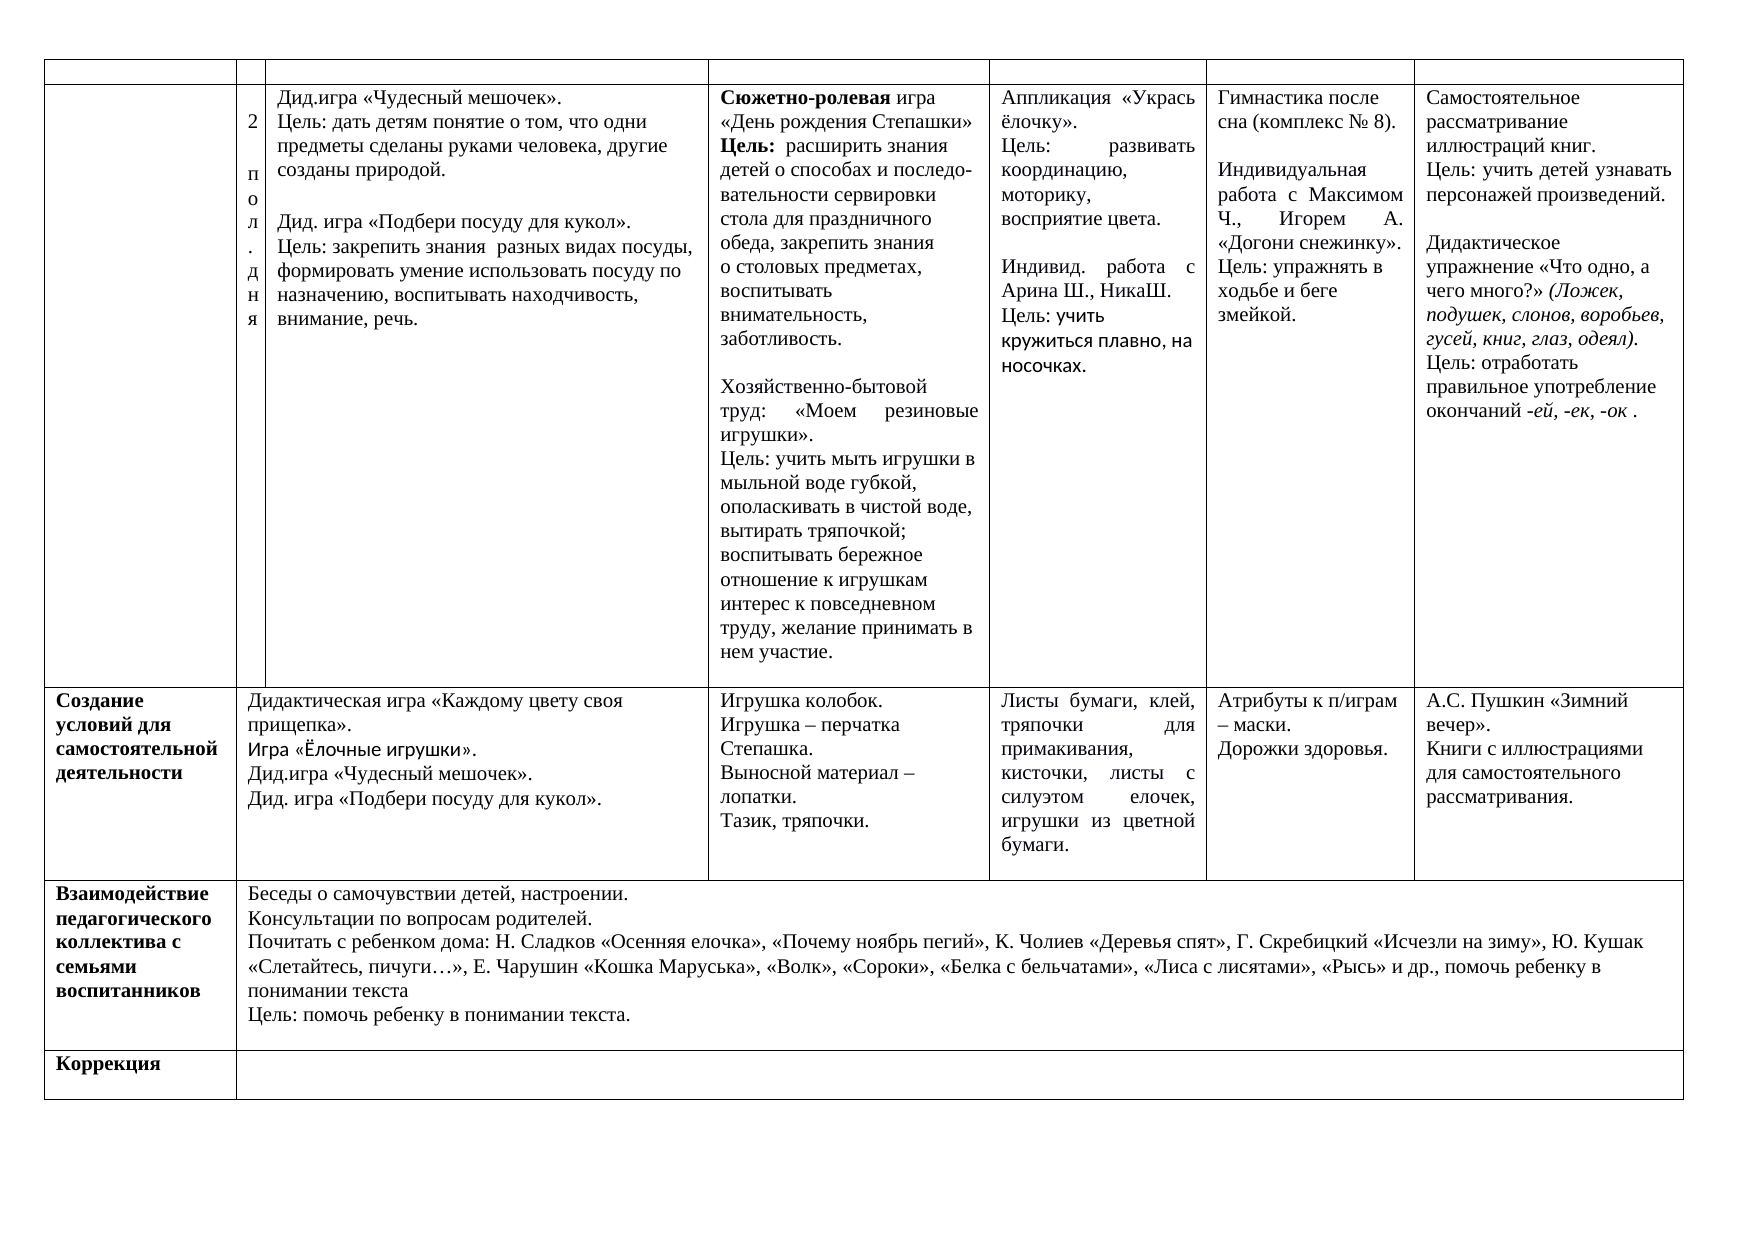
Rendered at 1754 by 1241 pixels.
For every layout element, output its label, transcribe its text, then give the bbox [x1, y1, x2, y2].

table_cell А.С. Пушкин «Зимний вечер». Книги с иллюстрациями для самостоятельного рассматривания. [1415, 688, 1683, 880]
table_cell Аппликация «Укрась ёлочку». Цель: развивать координацию, моторику, восприятие цвета. Индивид. работа с Арина Ш., НикаШ. Цель: учить кружиться плавно, на носочках. [990, 85, 1206, 687]
table_cell [45, 85, 236, 687]
table_cell Дид.игра «Чудесный мешочек». Цель: дать детям понятие о том, что одни предметы сделаны руками человека, другие созданы природой. Дид. игра «Подбери посуду для кукол». Цель: закрепить знания разных видах посуды, формировать умение использовать посуду по назначению, воспитывать находчивость, внимание, речь. [266, 85, 708, 687]
table_cell Сюжетно-ролевая игра «День рождения Степашки» Цель: расширить знания детей о способах и последовательности сервировки стола для праздничного обеда, закрепить знания о столовых предметах, воспитывать внимательность, заботливость. Хозяйственно-бытовой труд: «Моем резиновые игрушки». Цель: учить мыть игрушки в мыльной воде губкой, ополаскивать в чистой воде, вытирать тряпочкой; воспитывать бережное отношение к игрушкам интерес к повседневном труду, желание принимать в нем участие. [709, 85, 989, 687]
table_cell Создание условий для самостоятельной деятельности [45, 688, 236, 880]
table_cell прогулка [237, 60, 265, 84]
table_cell [237, 1051, 1683, 1099]
table_cell Беседы о самочувствии детей, настроении. Консультации по вопросам родителей. Почитать с ребенком дома: Н. Сладков «Осенняя елочка», «Почему ноябрь пегий», К. Чолиев «Деревья спят», Г. Скребицкий «Исчезли на зиму», Ю. Кушак «Слетайтесь, пичуги…», Е. Чарушин «Кошка Маруська», «Волк», «Сороки», «Белка с бельчатами», «Лиса с лисятами», «Рысь» и др., помочь ребенку в понимании текста Цель: помочь ребенку в понимании текста. [237, 881, 1683, 1050]
table_cell Коррекция [45, 1051, 236, 1099]
table_cell Гимнастика после сна (комплекс № 8). Индивидуальная работа с Максимом Ч., Игорем А. «Догони снежинку». Цель: упражнять в ходьбе и беге змейкой. [1207, 85, 1414, 687]
table_cell Атрибуты к п/играм – маски. Дорожки здоровья. [1207, 688, 1414, 880]
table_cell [1207, 60, 1414, 84]
table_cell Взаимодействие педагогического коллектива с семьями воспитанников [45, 881, 236, 1050]
table_cell 2 пол.дня [237, 85, 265, 687]
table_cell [266, 60, 708, 84]
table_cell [1415, 60, 1683, 84]
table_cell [709, 60, 989, 84]
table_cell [990, 60, 1206, 84]
table_cell Самостоятельное рассматривание иллюстраций книг. Цель: учить детей узнавать персонажей произведений. Дидактическое упражнение «Что одно, а чего много?» (Ложек, подушек, слонов, воробьев, гусей, книг, глаз, одеял). Цель: отработать правильное употребление окончаний -ей, -ек, -ок . [1415, 85, 1683, 687]
table_cell Листы бумаги, клей, тряпочки для примакивания, кисточки, листы с силуэтом елочек, игрушки из цветной бумаги. [990, 688, 1206, 880]
table_cell Дидактическая игра «Каждому цвету своя прищепка». Игра «Ёлочные игрушки». Дид.игра «Чудесный мешочек». Дид. игра «Подбери посуду для кукол». [237, 688, 708, 880]
table_cell Игрушка колобок. Игрушка – перчатка Степашка. Выносной материал –лопатки. Тазик, тряпочки. [709, 688, 989, 880]
